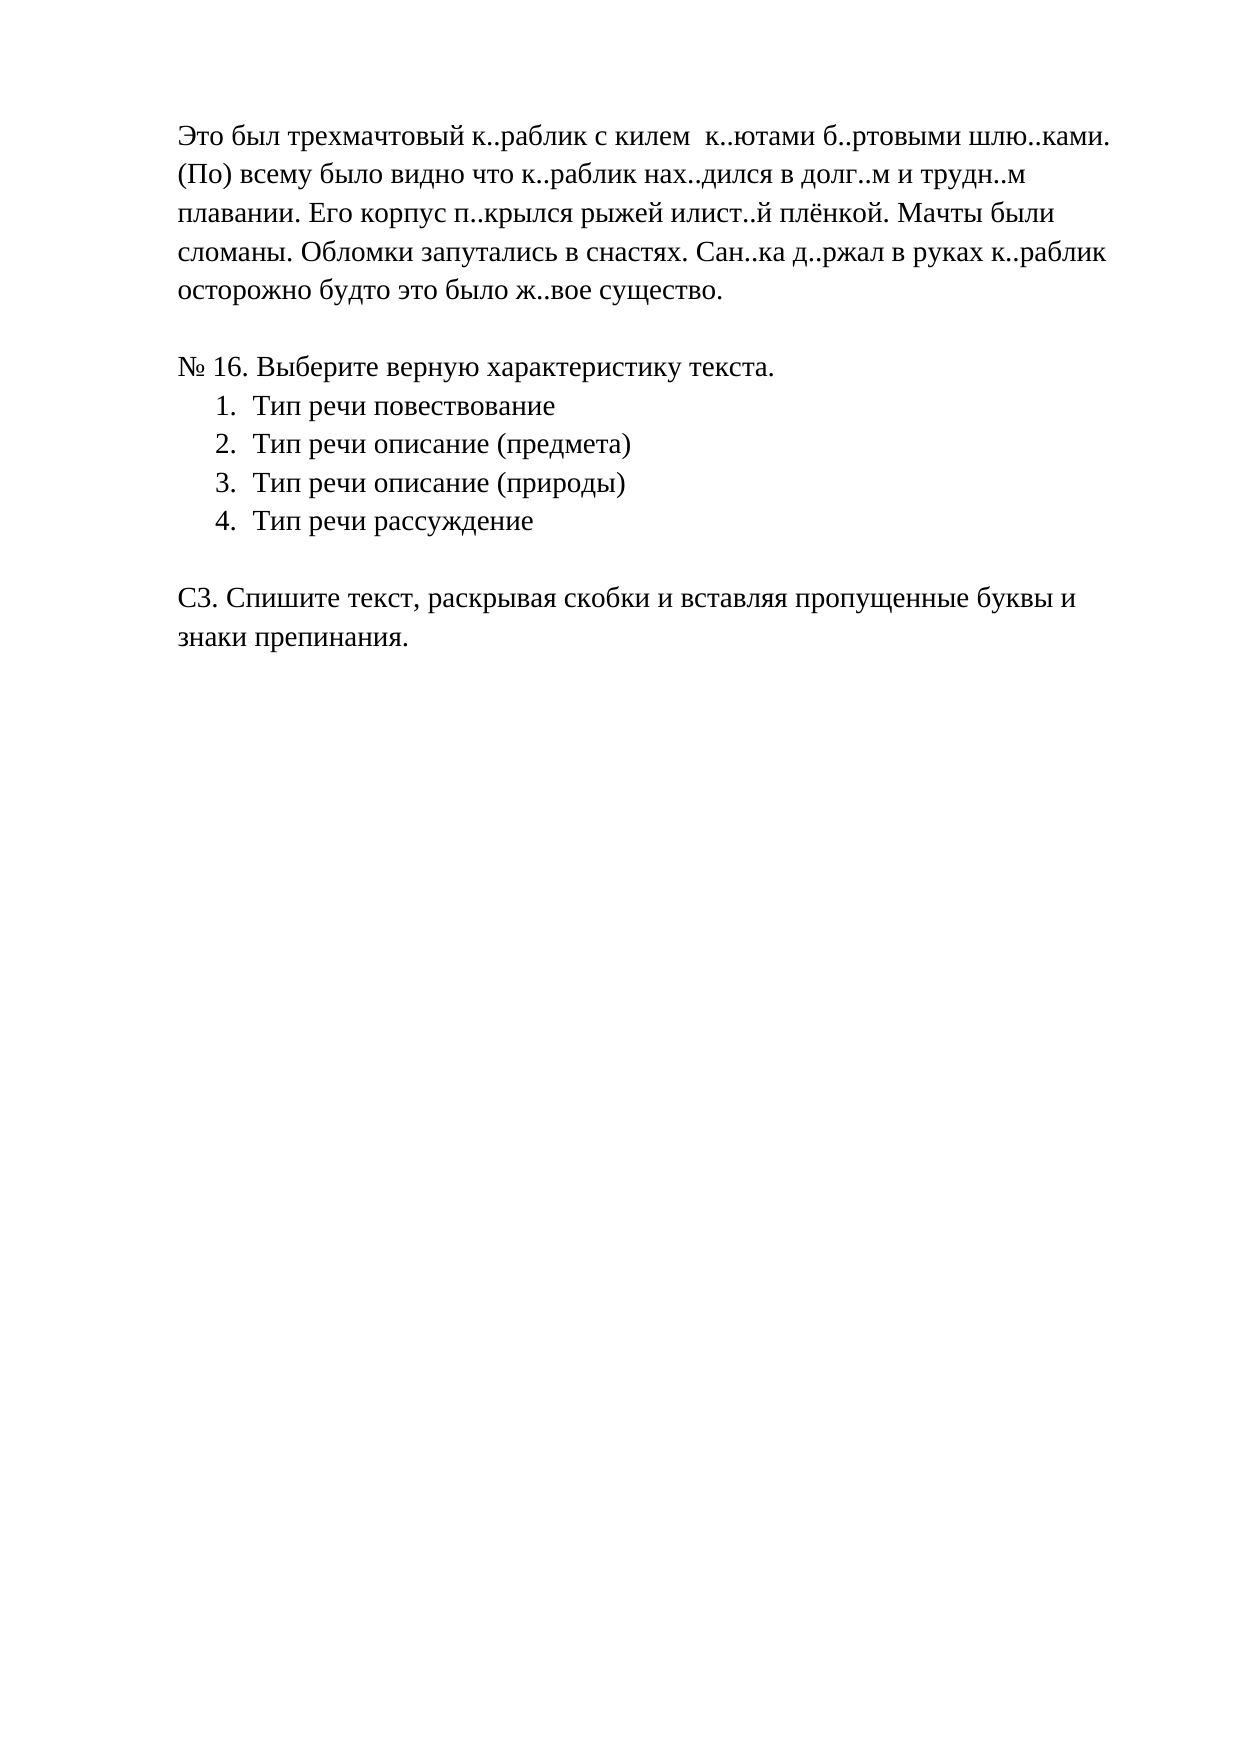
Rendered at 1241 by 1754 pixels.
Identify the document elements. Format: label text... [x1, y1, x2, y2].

text № 16. Выберите верную характеристику текста. [177, 349, 1152, 383]
text Это был трехмачтовый к..раблик с килем к..ютами б..ртовыми шлю..ками. (По) всему было видно что к..раблик нах..дился в долг..м и трудн..м плавании. Его корпус п..крылся рыжей илист..й плёнкой. Мачты были сломаны. Обломки запутались в снастях. Сан..ка д..ржал в руках к..раблик осторожно будто это было ж..вое существо. [177, 118, 1152, 306]
list Тип речи повествование [215, 388, 1152, 421]
list Тип речи рассуждение [215, 503, 1152, 537]
list Тип речи описание (предмета) [215, 426, 1152, 460]
text С3. Спишите текст, раскрывая скобки и вставляя пропущенные буквы и знаки препинания. [177, 581, 1152, 653]
list Тип речи описание (природы) [215, 465, 1152, 498]
